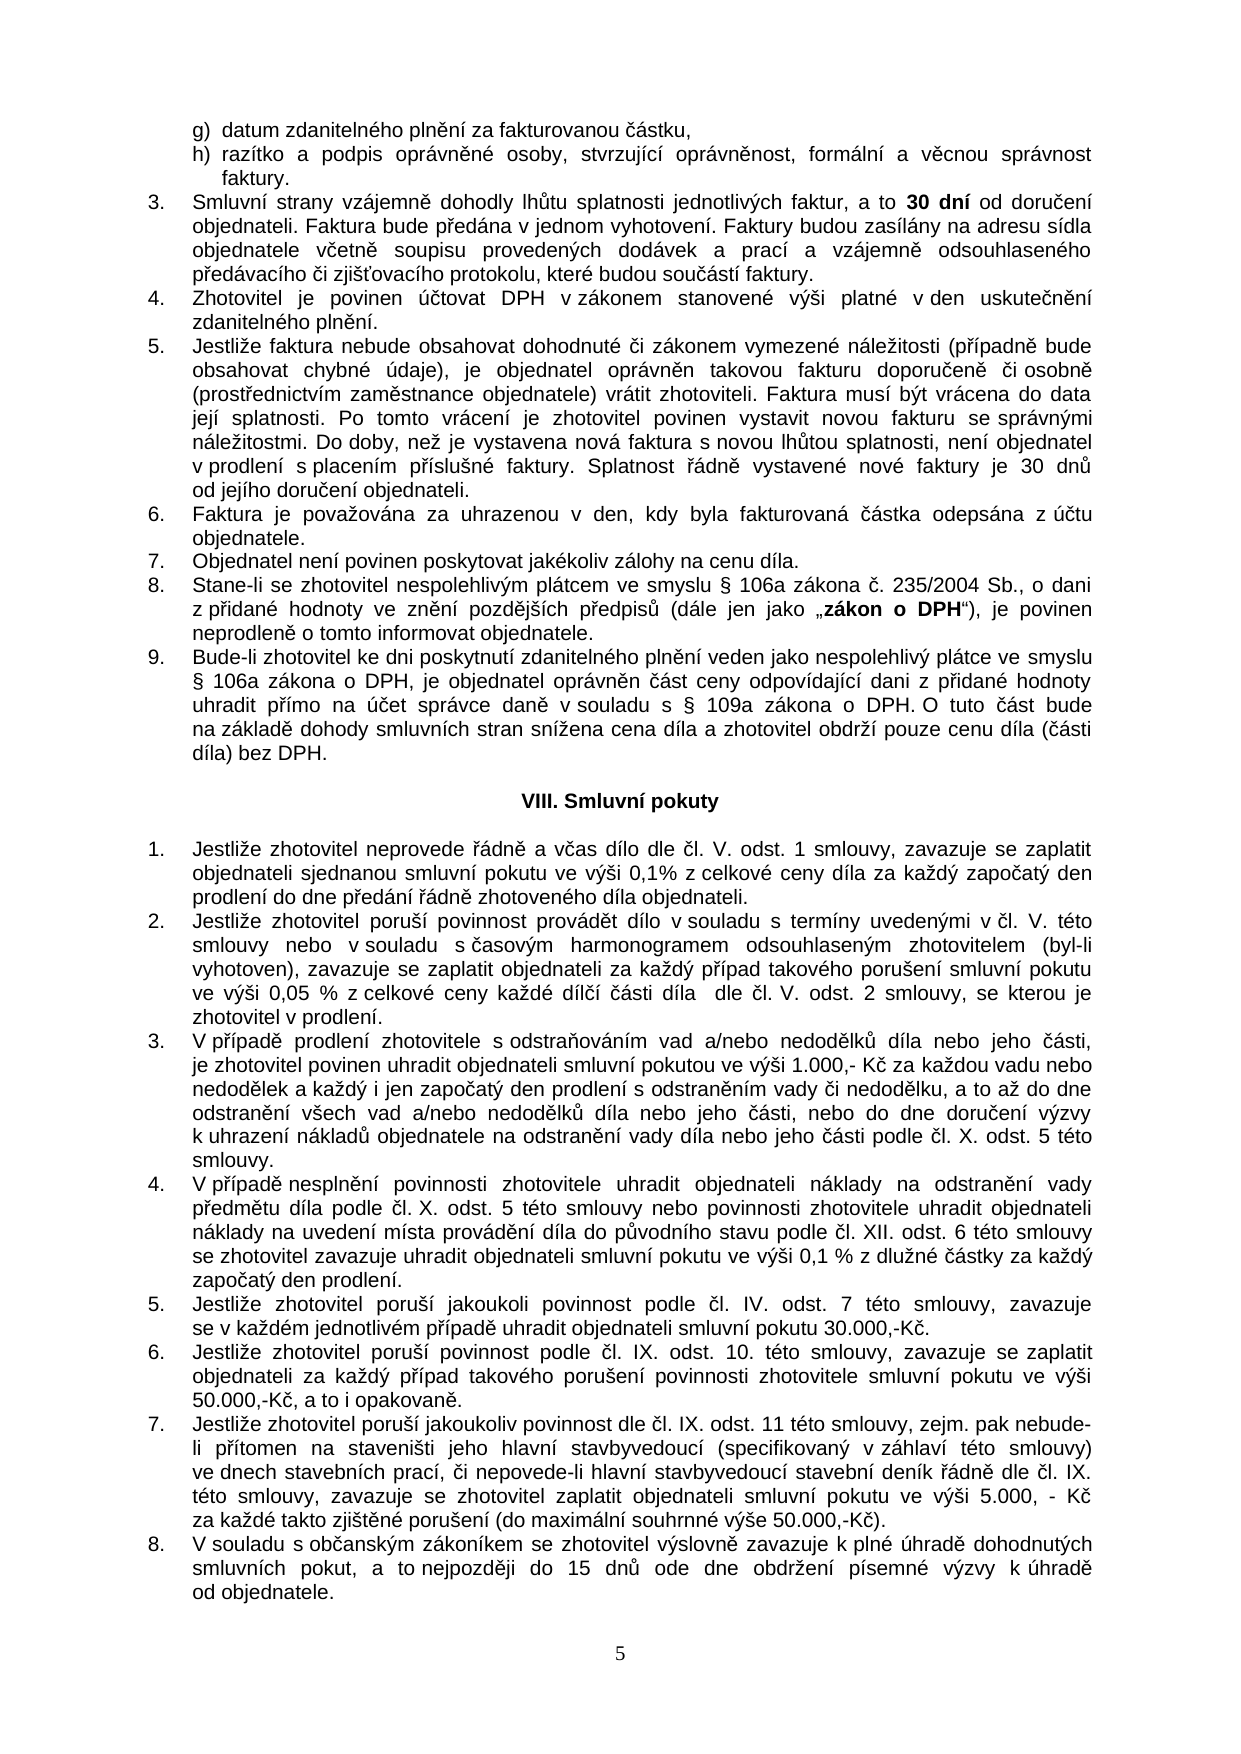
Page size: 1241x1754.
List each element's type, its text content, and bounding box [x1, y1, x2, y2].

list Jestliže faktura nebude obsahovat dohodnuté či zákonem vymezené náležitosti (případně bude obsahovat chybné údaje), je objednatel oprávněn takovou fakturu doporučeně či osobně (prostřednictvím zaměstnance objednatele) vrátit zhotoviteli. Faktura musí být vrácena do data její splatnosti. Po tomto vrácení je zhotovitel povinen vystavit novou fakturu se správnými náležitostmi. Do doby, než je vystavena nová faktura s novou lhůtou splatnosti, není objednatel v prodlení s placením příslušné faktury. Splatnost řádně vystavené nové faktury je 30 dnů od jejího doručení objednateli. [148, 334, 1092, 501]
list V případě nesplnění povinnosti zhotovitele uhradit objednateli náklady na odstranění vady předmětu díla podle čl. X. odst. 5 této smlouvy nebo povinnosti zhotovitele uhradit objednateli náklady na uvedení místa provádění díla do původního stavu podle čl. XII. odst. 6 této smlouvy se zhotovitel zavazuje uhradit objednateli smluvní pokutu ve výši 0,1 % z dlužné částky za každý započatý den prodlení. [148, 1172, 1092, 1292]
list Jestliže zhotovitel neprovede řádně a včas dílo dle čl. V. odst. 1 smlouvy, zavazuje se zaplatit objednateli sjednanou smluvní pokutu ve výši 0,1% z celkové ceny díla za každý započatý den prodlení do dne předání řádně zhotoveného díla objednateli. [148, 837, 1092, 909]
list V souladu s občanským zákoníkem se zhotovitel výslovně zavazuje k plné úhradě dohodnutých smluvních pokut, a to nejpozději do 15 dnů ode dne obdržení písemné výzvy k úhradě od objednatele. [148, 1532, 1092, 1603]
list datum zdanitelného plnění za fakturovanou částku, [192, 118, 1092, 142]
list Faktura je považována za uhrazenou v den, kdy byla fakturovaná částka odepsána z účtu objednatele. [148, 501, 1092, 549]
list Zhotovitel je povinen účtovat DPH v zákonem stanovené výši platné v den uskutečnění zdanitelného plnění. [148, 286, 1092, 334]
list Bude-li zhotovitel ke dni poskytnutí zdanitelného plnění veden jako nespolehlivý plátce ve smyslu § 106a zákona o DPH, je objednatel oprávněn část ceny odpovídající dani z přidané hodnoty uhradit přímo na účet správce daně v souladu s § 109a zákona o DPH. O tuto část bude na základě dohody smluvních stran snížena cena díla a zhotovitel obdrží pouze cenu díla (části díla) bez DPH. [148, 645, 1092, 765]
list Objednatel není povinen poskytovat jakékoliv zálohy na cenu díla. [148, 549, 1092, 573]
list Jestliže zhotovitel poruší povinnost provádět dílo v souladu s termíny uvedenými v čl. V. této smlouvy nebo v souladu s časovým harmonogramem odsouhlaseným zhotovitelem (byl-li vyhotoven), zavazuje se zaplatit objednateli za každý případ takového porušení smluvní pokutu ve výši 0,05 % z celkové ceny každé dílčí části díla dle čl. V. odst. 2 smlouvy, se kterou je zhotovitel v prodlení. [148, 909, 1092, 1028]
list Jestliže zhotovitel poruší povinnost podle čl. IX. odst. 10. této smlouvy, zavazuje se zaplatit objednateli za každý případ takového porušení povinnosti zhotovitele smluvní pokutu ve výši 50.000,-Kč, a to i opakovaně. [148, 1340, 1092, 1412]
list V případě prodlení zhotovitele s odstraňováním vad a/nebo nedodělků díla nebo jeho části, je zhotovitel povinen uhradit objednateli smluvní pokutou ve výši 1.000,- Kč za každou vadu nebo nedodělek a každý i jen započatý den prodlení s odstraněním vady či nedodělku, a to až do dne odstranění všech vad a/nebo nedodělků díla nebo jeho části, nebo do dne doručení výzvy k uhrazení nákladů objednatele na odstranění vady díla nebo jeho části podle čl. X. odst. 5 této smlouvy. [148, 1028, 1092, 1172]
subtitle VIII. Smluvní pokuty [148, 789, 1092, 813]
list razítko a podpis oprávněné osoby, stvrzující oprávněnost, formální a věcnou správnost faktury. [192, 142, 1092, 190]
list Jestliže zhotovitel poruší jakoukoliv povinnost dle čl. IX. odst. 11 této smlouvy, zejm. pak nebude-li přítomen na staveništi jeho hlavní stavbyvedoucí (specifikovaný v záhlaví této smlouvy) ve dnech stavebních prací, či nepovede-li hlavní stavbyvedoucí stavební deník řádně dle čl. IX. této smlouvy, zavazuje se zhotovitel zaplatit objednateli smluvní pokutu ve výši 5.000, - Kč za každé takto zjištěné porušení (do maximální souhrnné výše 50.000,-Kč). [148, 1412, 1092, 1532]
list Stane-li se zhotovitel nespolehlivým plátcem ve smyslu § 106a zákona č. 235/2004 Sb., o dani z přidané hodnoty ve znění pozdějších předpisů (dále jen jako „zákon o DPH“), je povinen neprodleně o tomto informovat objednatele. [148, 573, 1092, 645]
list Smluvní strany vzájemně dohodly lhůtu splatnosti jednotlivých faktur, a to 30 dní od doručení objednateli. Faktura bude předána v jednom vyhotovení. Faktury budou zasílány na adresu sídla objednatele včetně soupisu provedených dodávek a prací a vzájemně odsouhlaseného předávacího či zjišťovacího protokolu, které budou součástí faktury. [148, 190, 1092, 286]
list Jestliže zhotovitel poruší jakoukoli povinnost podle čl. IV. odst. 7 této smlouvy, zavazuje se v každém jednotlivém případě uhradit objednateli smluvní pokutu 30.000,-Kč. [148, 1292, 1092, 1340]
